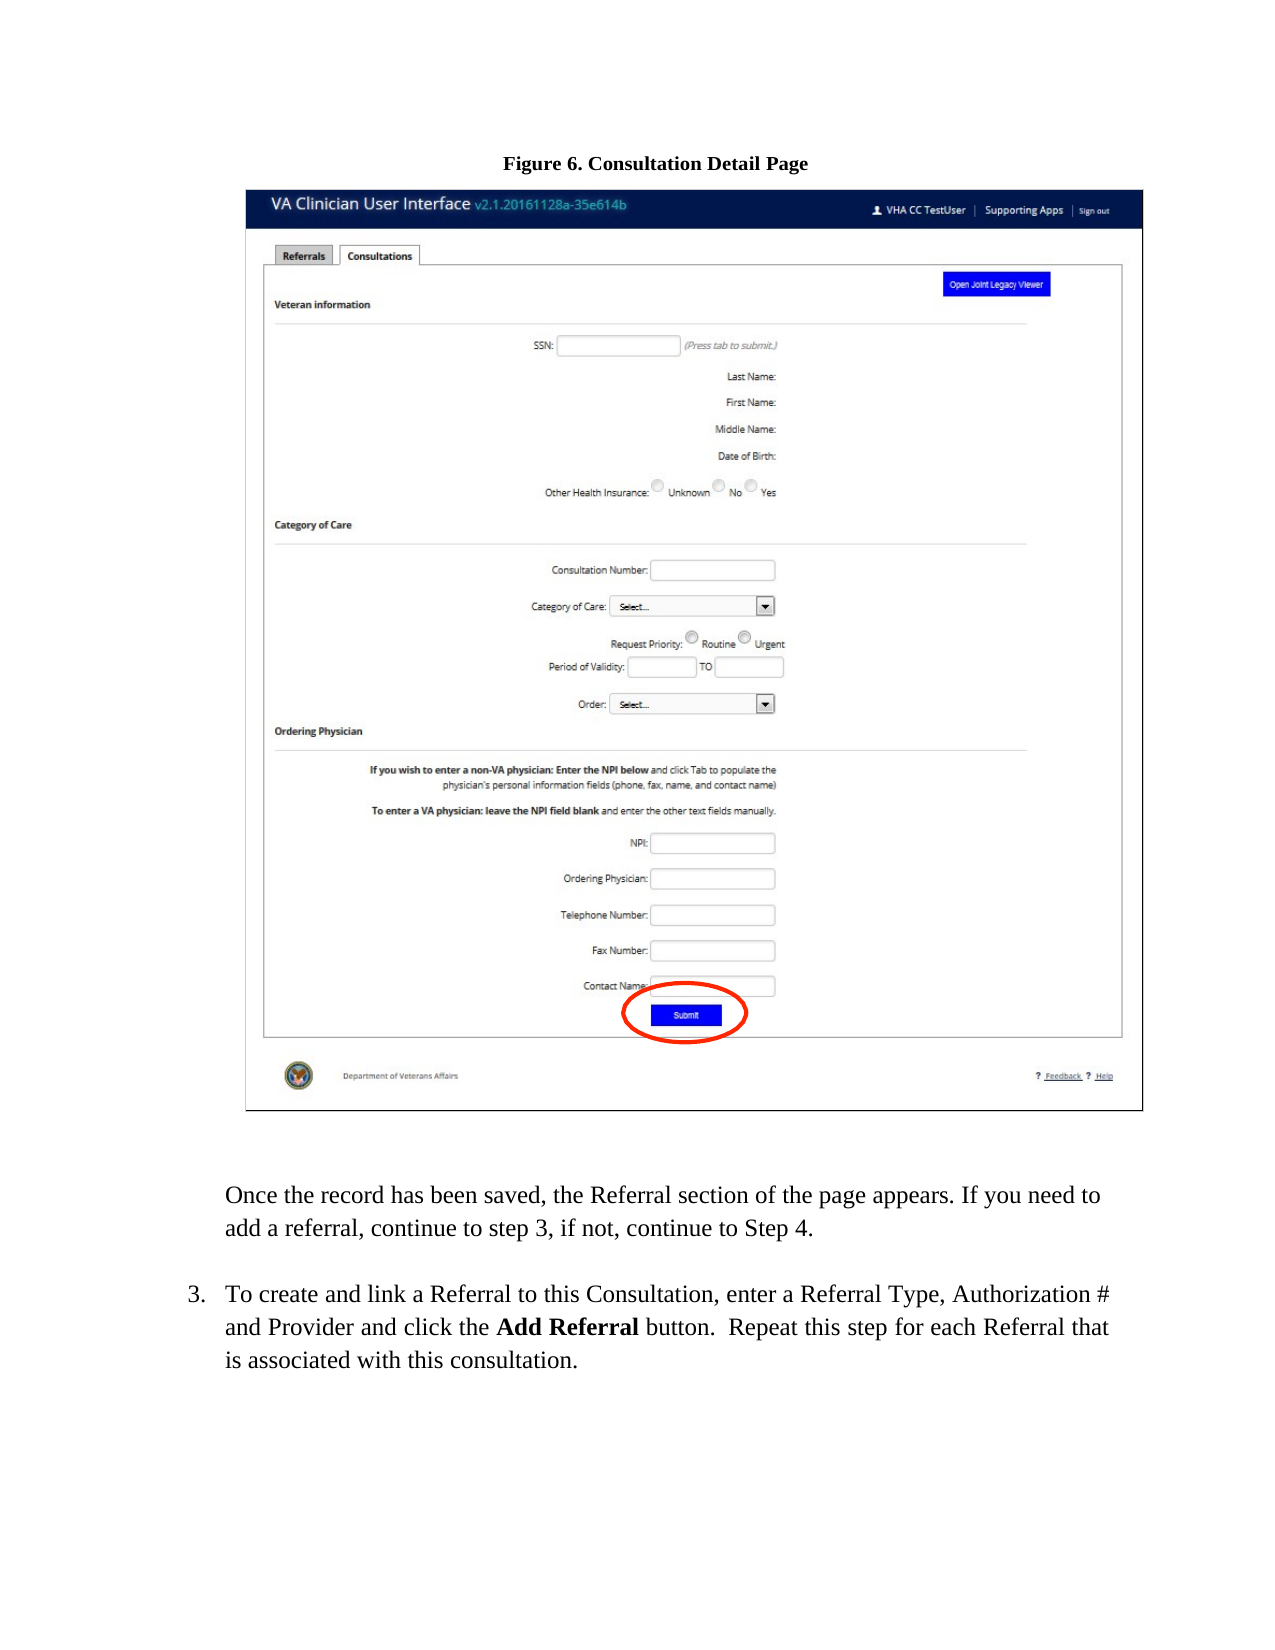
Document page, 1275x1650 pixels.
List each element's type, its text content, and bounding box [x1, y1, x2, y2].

list To create and link a Referral to this Consultation, enter a Referral Type, Authorization # and Provider and click the Add Referral button. Repeat this step for each Referral that is associated with this consultation. [187, 1279, 1109, 1373]
text Once the record has been saved, the Referral section of the page appears. If you need to add a referral, continue to step 3, if not, continue to Step 4. [225, 1180, 1101, 1242]
picture [246, 190, 1142, 1110]
text Figure 6. Consultation Detail Page [503, 152, 1137, 174]
